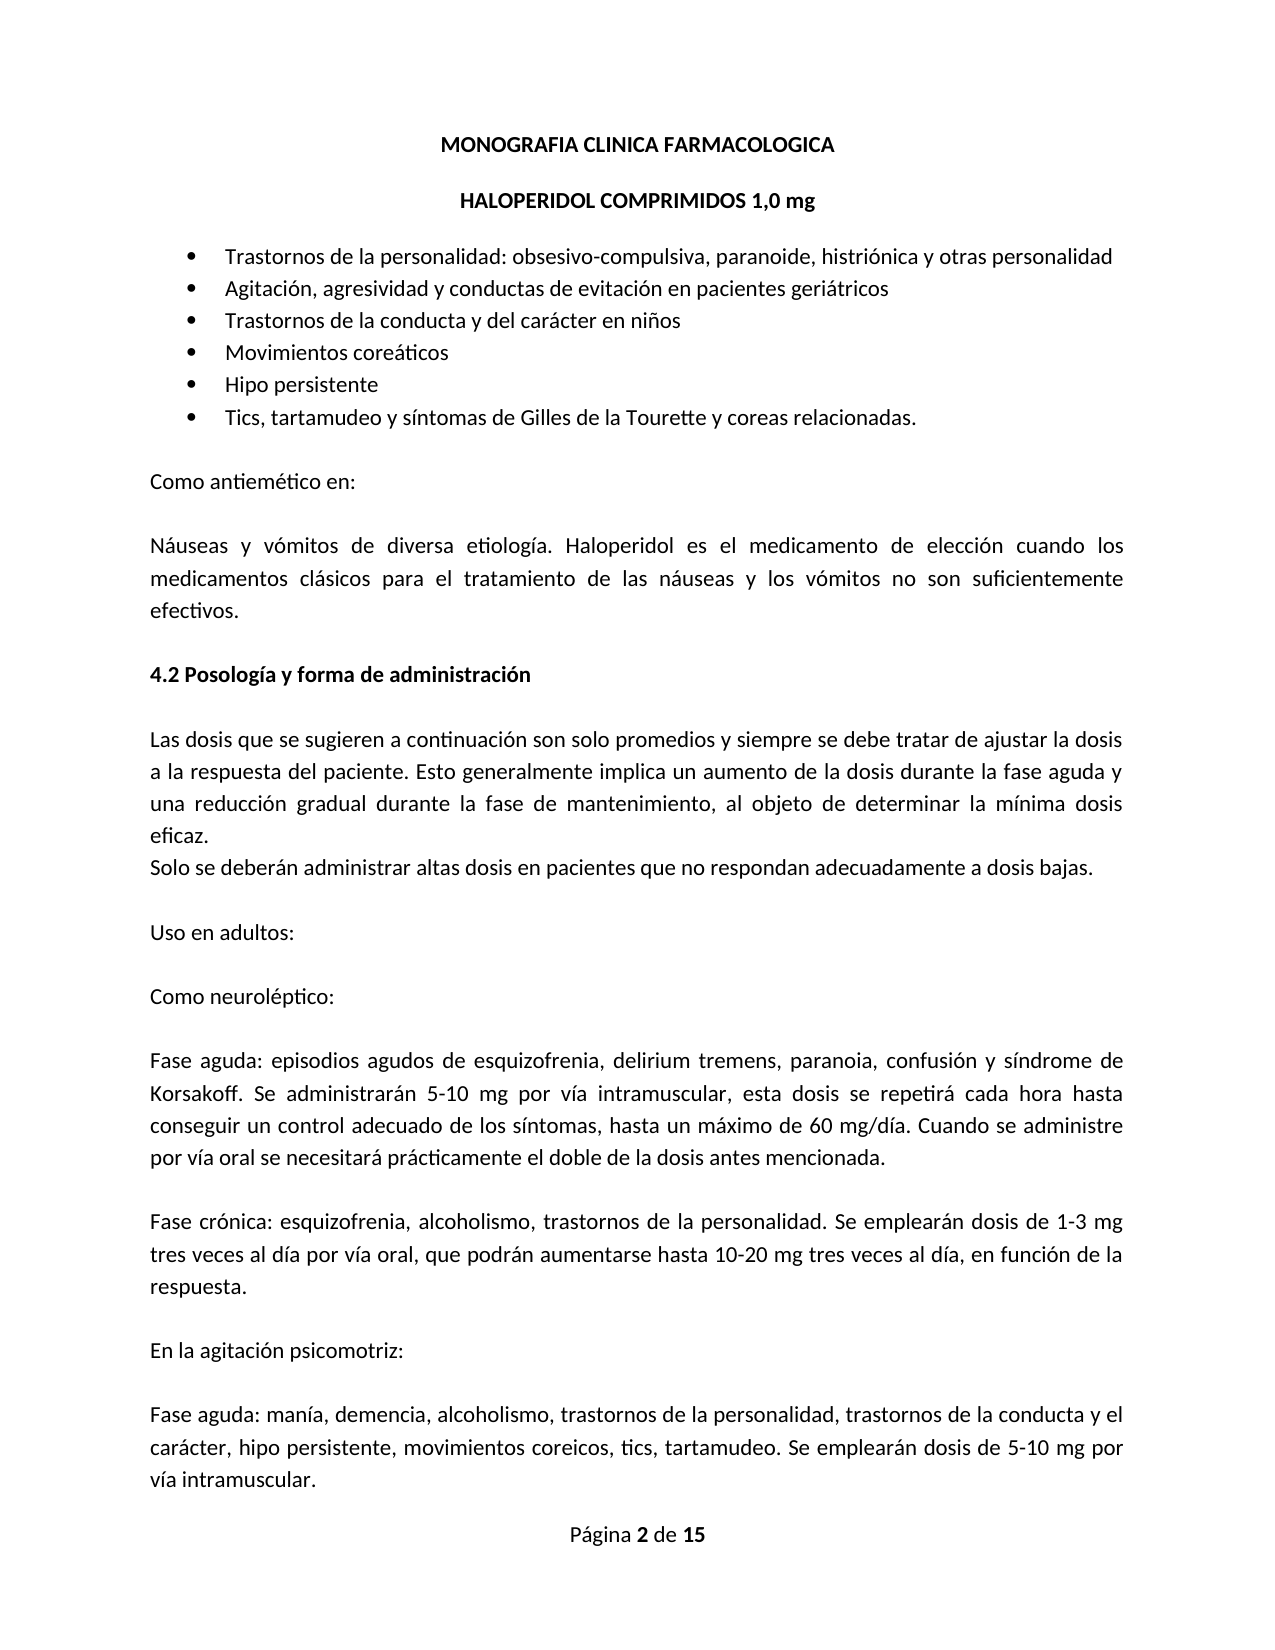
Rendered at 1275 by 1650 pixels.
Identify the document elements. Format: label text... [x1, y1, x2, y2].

text En la agitación psicomotriz: [150, 1336, 1125, 1364]
text Fase aguda: manía, demencia, alcoholismo, trastornos de la personalidad, trastornos de la conducta y el carácter, hipo persistente, movimientos coreicos, tics, tartamudeo. Se emplearán dosis de 5-10 mg por vía intramuscular. [150, 1401, 1125, 1493]
list Movimientos coreáticos [187, 338, 1125, 366]
list Hipo persistente [187, 371, 1125, 399]
text Uso en adultos: [150, 918, 1125, 946]
text Náuseas y vómitos de diversa etiología. Haloperidol es el medicamento de elección cuando los medicamentos clásicos para el tratamiento de las náuseas y los vómitos no son suficientemente efectivos. [150, 532, 1125, 624]
list Trastornos de la personalidad: obsesivo-compulsiva, paranoide, histriónica y otras personalidad [187, 242, 1125, 270]
text Fase crónica: esquizofrenia, alcoholismo, trastornos de la personalidad. Se emplearán dosis de 1-3 mg tres veces al día por vía oral, que podrán aumentarse hasta 10-20 mg tres veces al día, en función de la respuesta. [150, 1207, 1125, 1300]
text Fase aguda: episodios agudos de esquizofrenia, delirium tremens, paranoia, confusión y síndrome de Korsakoff. Se administrarán 5-10 mg por vía intramuscular, esta dosis se repetirá cada hora hasta conseguir un control adecuado de los síntomas, hasta un máximo de 60 mg/día. Cuando se administre por vía oral se necesitará prácticamente el doble de la dosis antes mencionada. [150, 1047, 1125, 1171]
text Como antiemético en: [150, 467, 1125, 495]
list Trastornos de la conducta y del carácter en niños [187, 306, 1125, 334]
text 4.2 Posología y forma de administración [150, 660, 1125, 688]
text Solo se deberán administrar altas dosis en pacientes que no respondan adecuadamente a dosis bajas. [150, 853, 1125, 881]
list Agitación, agresividad y conductas de evitación en pacientes geriátricos [187, 274, 1125, 302]
text Las dosis que se sugieren a continuación son solo promedios y siempre se debe tratar de ajustar la dosis a la respuesta del paciente. Esto generalmente implica un aumento de la dosis durante la fase aguda y una reducción gradual durante la fase de mantenimiento, al objeto de determinar la mínima dosis eficaz. [150, 725, 1125, 849]
text Como neuroléptico: [150, 982, 1125, 1010]
list Tics, tartamudeo y síntomas de Gilles de la Tourette y coreas relacionadas. [187, 403, 1125, 431]
